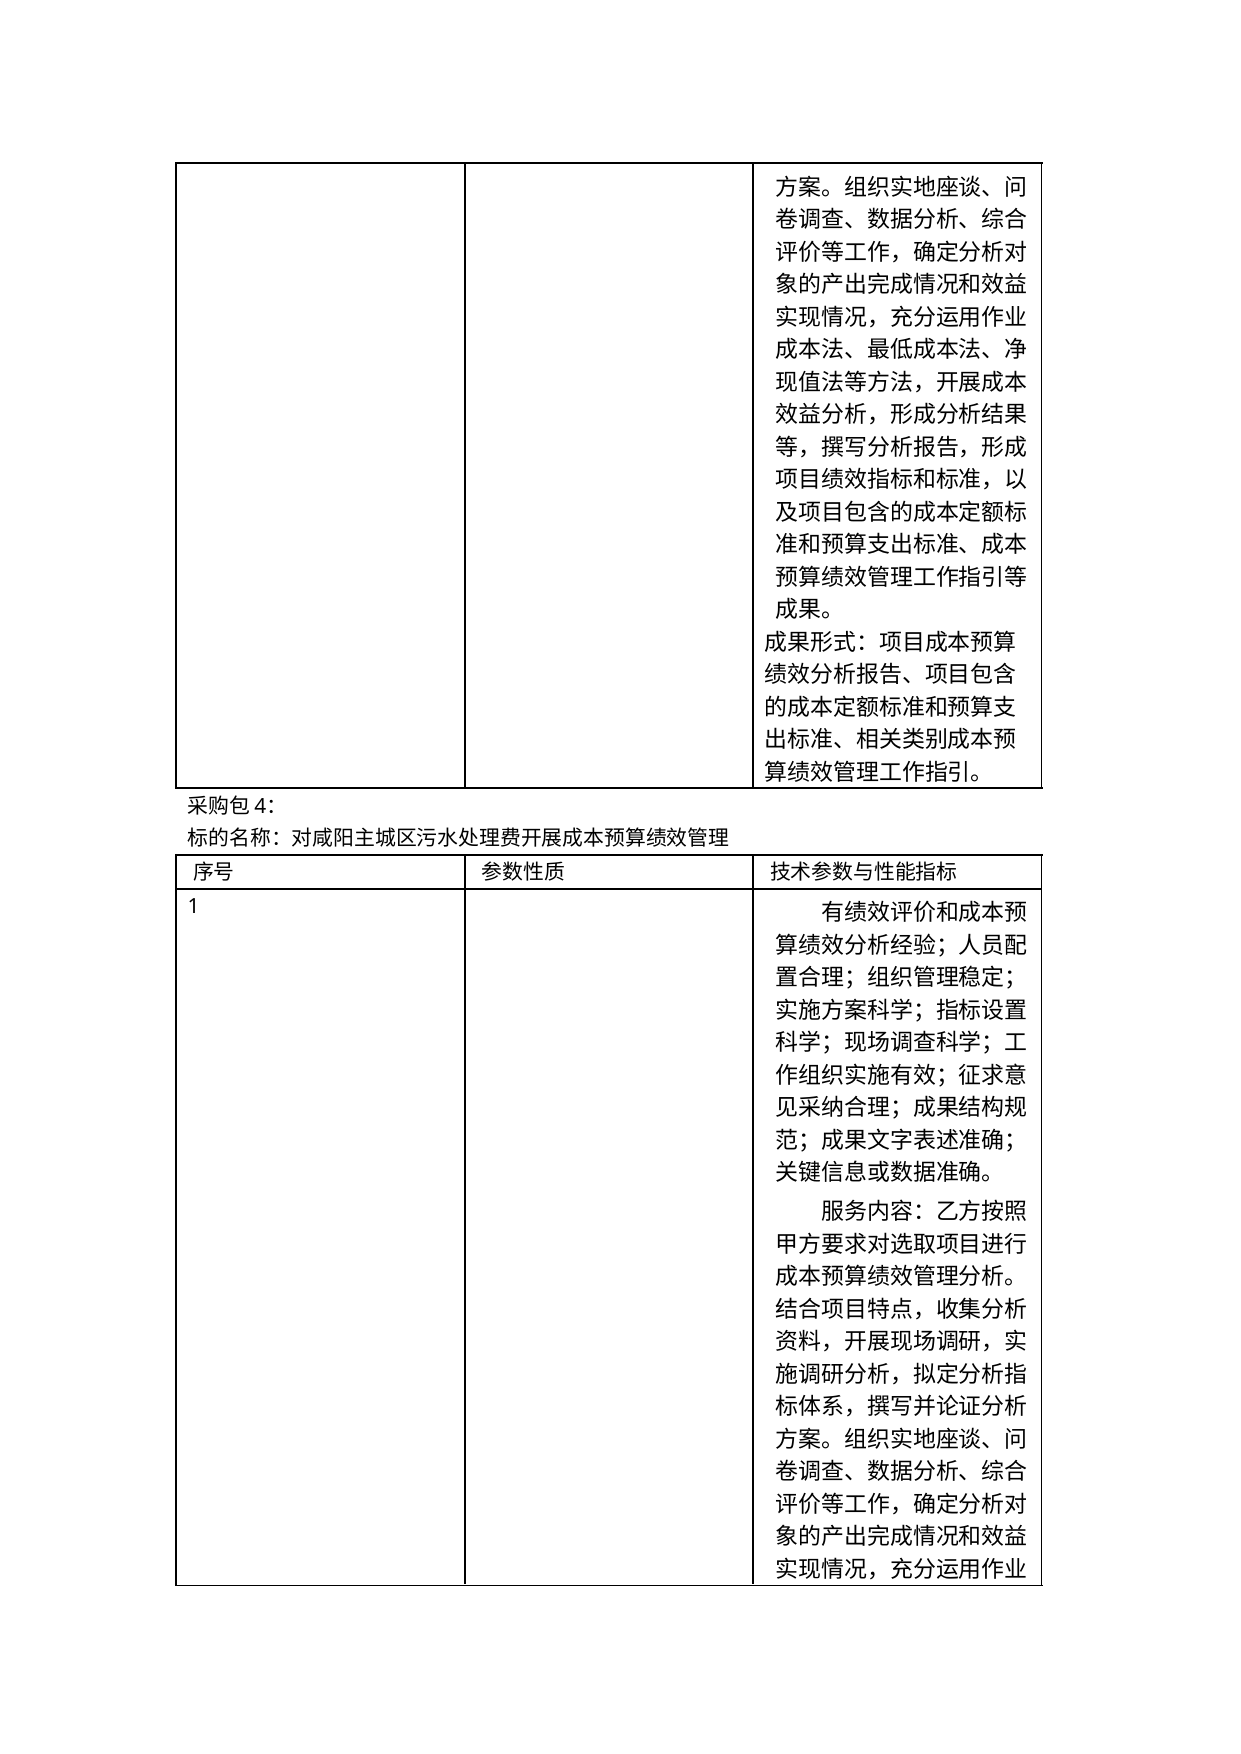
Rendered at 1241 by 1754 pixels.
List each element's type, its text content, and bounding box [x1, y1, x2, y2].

table_cell 1 [177, 890, 464, 1584]
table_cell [754, 164, 1041, 787]
table_header 序号 [177, 856, 464, 888]
text 采购包4： [187, 789, 1053, 821]
table_header 参数性质 [466, 856, 752, 888]
table_cell [466, 890, 752, 1584]
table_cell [754, 890, 1041, 1584]
table_cell 1 [177, 164, 464, 787]
table_cell [466, 164, 752, 787]
table_header 技术参数与性能指标 [754, 856, 1041, 888]
text 标的名称：对咸阳主城区污水处理费开展成本预算绩效管理 [187, 821, 1053, 854]
